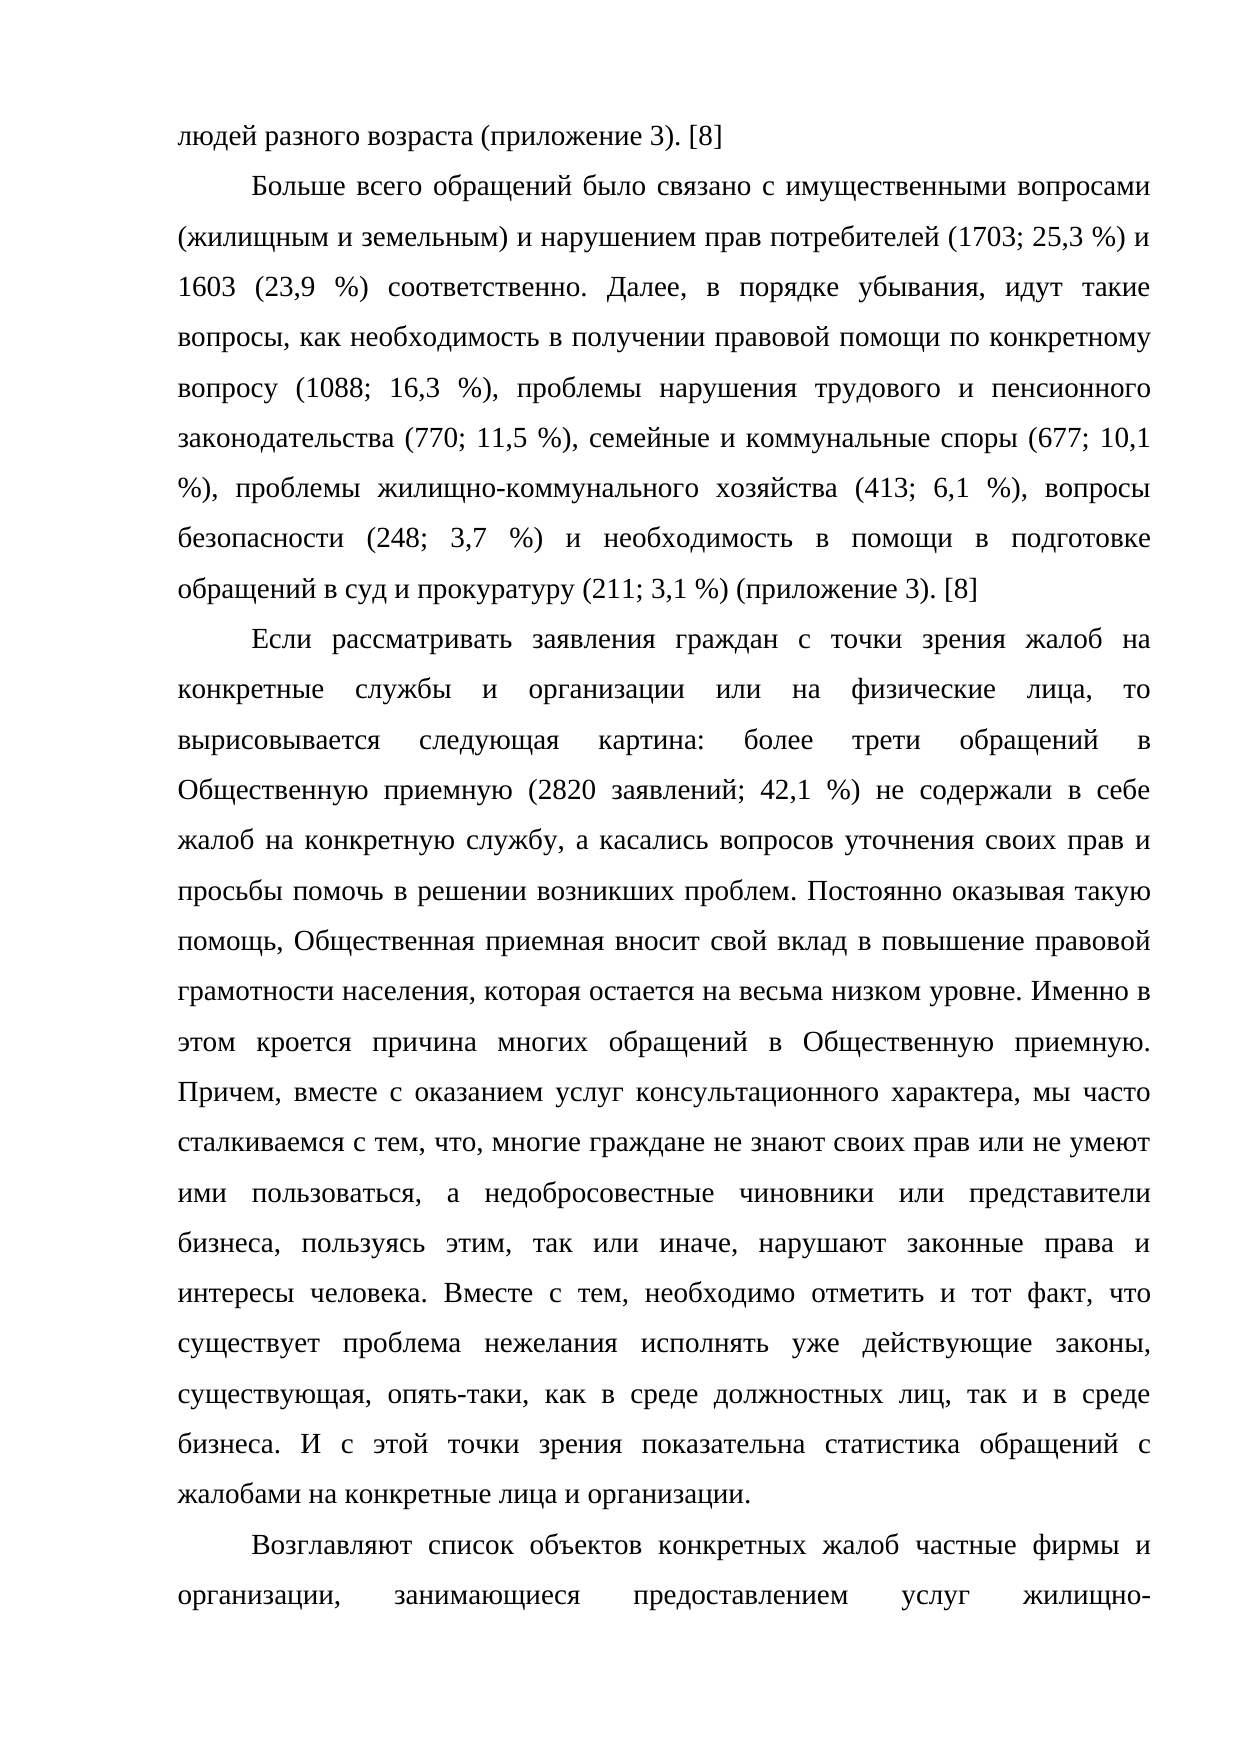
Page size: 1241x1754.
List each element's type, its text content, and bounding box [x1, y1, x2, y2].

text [177, 118, 1152, 152]
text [177, 1527, 1152, 1611]
text Если рассматривать заявления граждан с точки зрения жалоб на конкретные службы и организации или на физические лица, то вырисовывается следующая картина: более трети обращений в Общественную приемную (2820 заявлений; 42,1 %) не содержали в себе жалоб на конкретную службу, а касались вопросов уточнения своих прав и просьбы помочь в решении возникших проблем. Постоянно оказывая такую помощь, Общественная приемная вносит свой вклад в повышение правовой грамотности населения, которая остается на весьма низком уровне. Именно в этом кроется причина многих обращений в Общественную приемную. Причем, вместе с оказанием услуг консультационного характера, мы часто сталкиваемся с тем, что, многие граждане не знают своих прав или не умеют ими пользоваться, а недобросовестные чиновники или представители бизнеса, пользуясь этим, так или иначе, нарушают законные права и интересы человека. Вместе с тем, необходимо отметить и тот факт, что существует проблема нежелания исполнять уже действующие законы, существующая, опять-таки, как в среде должностных лиц, так и в среде бизнеса. И с этой точки зрения показательна статистика обращений с жалобами на конкретные лица и организации. [177, 621, 1152, 1510]
text Больше всего обращений было связано с имущественными вопросами (жилищным и земельным) и нарушением прав потребителей (1703; 25,3 %) и 1603 (23,9 %) соответственно. Далее, в порядке убывания, идут такие вопросы, как необходимость в получении правовой помощи по конкретному вопросу (1088; 16,3 %), проблемы нарушения трудового и пенсионного законодательства (770; 11,5 %), семейные и коммунальные споры (677; 10,1 %), проблемы жилищно-коммунального хозяйства (413; 6,1 %), вопросы безопасности (248; 3,7 %) и необходимость в помощи в подготовке обращений в суд и прокуратуру (211; 3,1 %) (приложение 3). [8] [177, 168, 1152, 604]
